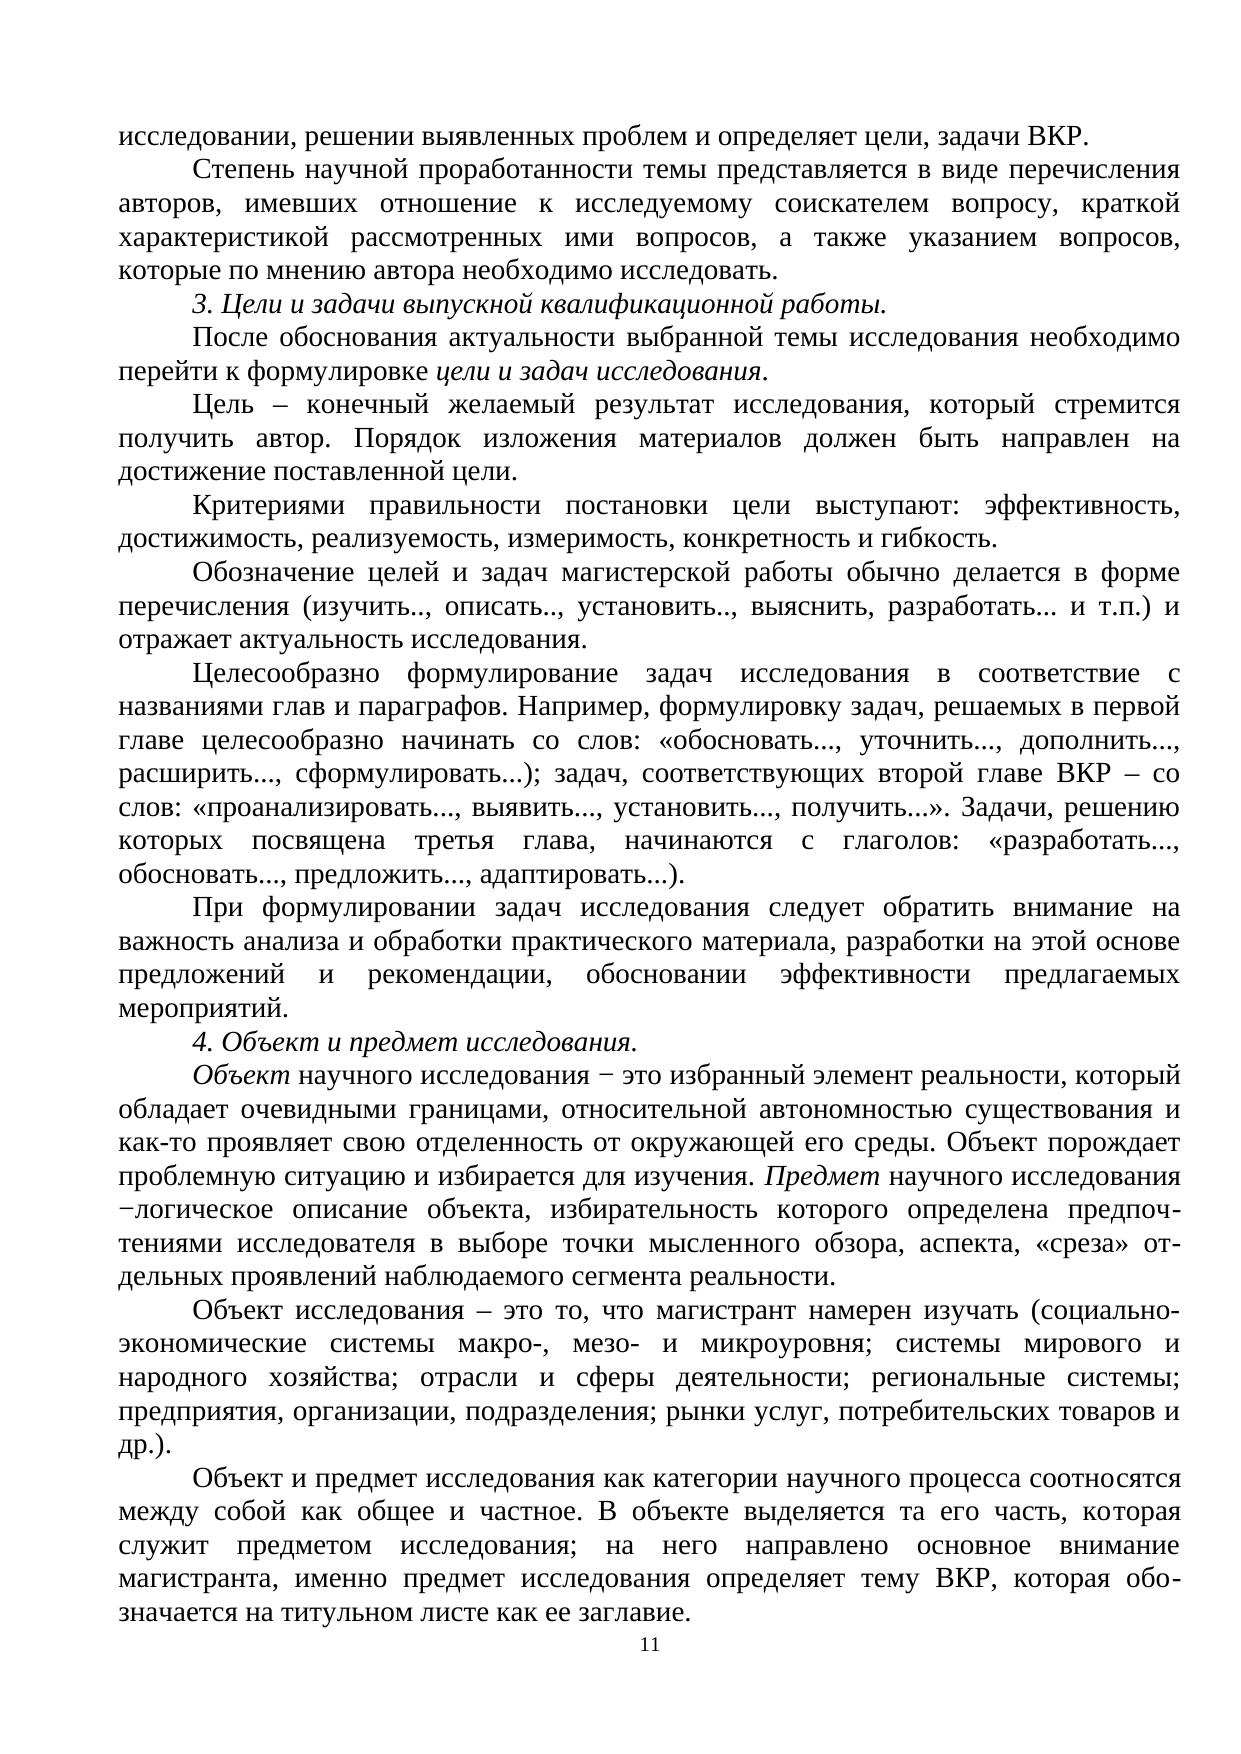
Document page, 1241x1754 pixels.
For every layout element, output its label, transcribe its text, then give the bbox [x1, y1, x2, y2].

text После обоснования актуальности выбранной темы исследования необходимо перейти к формулировке цели и задач исследования. [118, 319, 1181, 386]
text При формулировании задач исследования следует обратить внимание на важность анализа и обработки практического материала, разработки на этой основе предложений и рекомендации, обосновании эффективности предлагаемых мероприятий. [118, 889, 1181, 1024]
text Цель – конечный желаемый результат исследования, который стремится получить автор. Порядок изложения материалов должен быть направлен на достижение поставленной цели. [118, 386, 1181, 487]
text Критериями правильности постановки цели выступают: эффективность, достижимость, реализуемость, измеримость, конкретность и гибкость. [118, 487, 1181, 554]
text Обозначение целей и задач магистерской работы обычно делается в форме перечисления (изучить.., описать.., установить.., выяснить, разработать... и т.п.) и отражает актуальность исследования. [118, 554, 1181, 655]
text Объект исследования – это то, что магистрант намерен изучать (социально-экономические системы макро-, мезо- и микроуровня; системы мирового и народного хозяйства; отрасли и сферы деятельности; региональные системы; предприятия, организации, подразделения; рынки услуг, потребительских товаров и др.). [118, 1292, 1181, 1460]
text 3. Цели и задачи выпускной квалификационной работы. [118, 286, 1181, 319]
text 4. Объект и предмет исследования. [118, 1024, 1181, 1057]
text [118, 118, 1181, 152]
text Целесообразно формулирование задач исследования в соответствие с названиями глав и параграфов. Например, формулировку задач, решаемых в первой главе целесообразно начинать со слов: «обосновать..., уточнить..., дополнить..., расширить..., сформулировать...); задач, соответствующих второй главе ВКР – со слов: «проанализировать..., выявить..., установить..., получить...». Задачи, решению которых посвящена третья глава, начинаются с глаголов: «разработать..., обосновать..., предложить..., адаптировать...). [118, 655, 1181, 889]
text Объект и предмет исследования как категории научного процесса соотносятся между собой как общее и частное. В объекте выделяется та его часть, которая служит предметом исследования; на него направлено основное внимание магистранта, именно предмет исследования определяет тему ВКР, которая обозначается на титульном листе как ее заглавие. [118, 1460, 1181, 1627]
text Степень научной проработанности темы представляется в виде перечисления авторов, имевших отношение к исследуемому соискателем вопросу, краткой характеристикой рассмотренных ими вопросов, а также указанием вопросов, которые по мнению автора необходимо исследовать. [118, 152, 1181, 286]
text Объект научного исследования − это избранный элемент реальности, который обладает очевидными границами, относительной автономностью существования и как-то проявляет свою отделенность от окружающей его среды. Объект порождает проблемную ситуацию и избирается для изучения. Предмет научного исследования −логическое описание объекта, избирательность которого определена предпочтениями исследователя в выборе точки мысленного обзора, аспекта, «среза» отдельных проявлений наблюдаемого сегмента реальности. [118, 1057, 1181, 1292]
